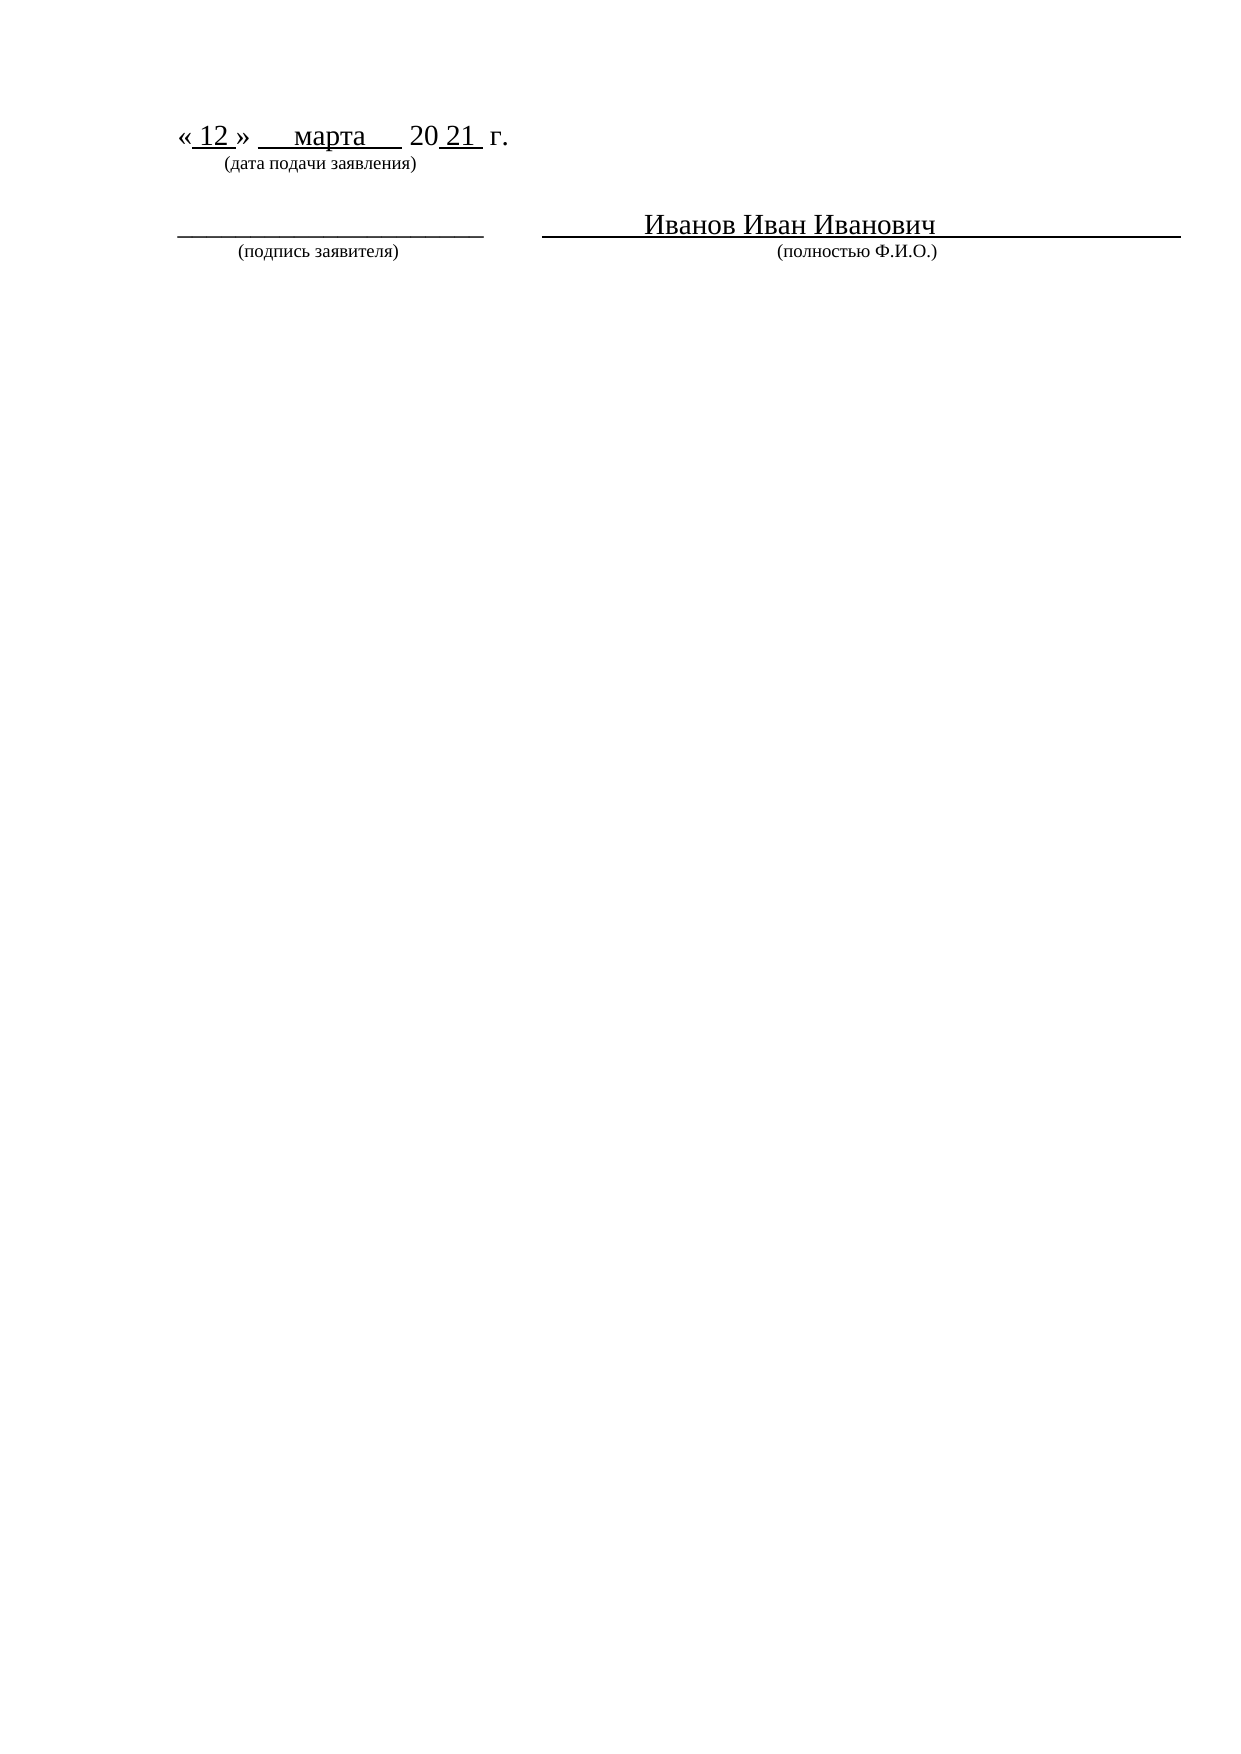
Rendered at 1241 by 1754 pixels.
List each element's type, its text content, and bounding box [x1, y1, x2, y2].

text « 12 » марта 20 21 г. [177, 118, 1152, 152]
text (подпись заявителя) (полностью Ф.И.О.) [177, 240, 1152, 262]
text (дата подачи заявления) [177, 152, 1152, 173]
text _____________________ Иванов Иван Иванович [177, 207, 1152, 240]
